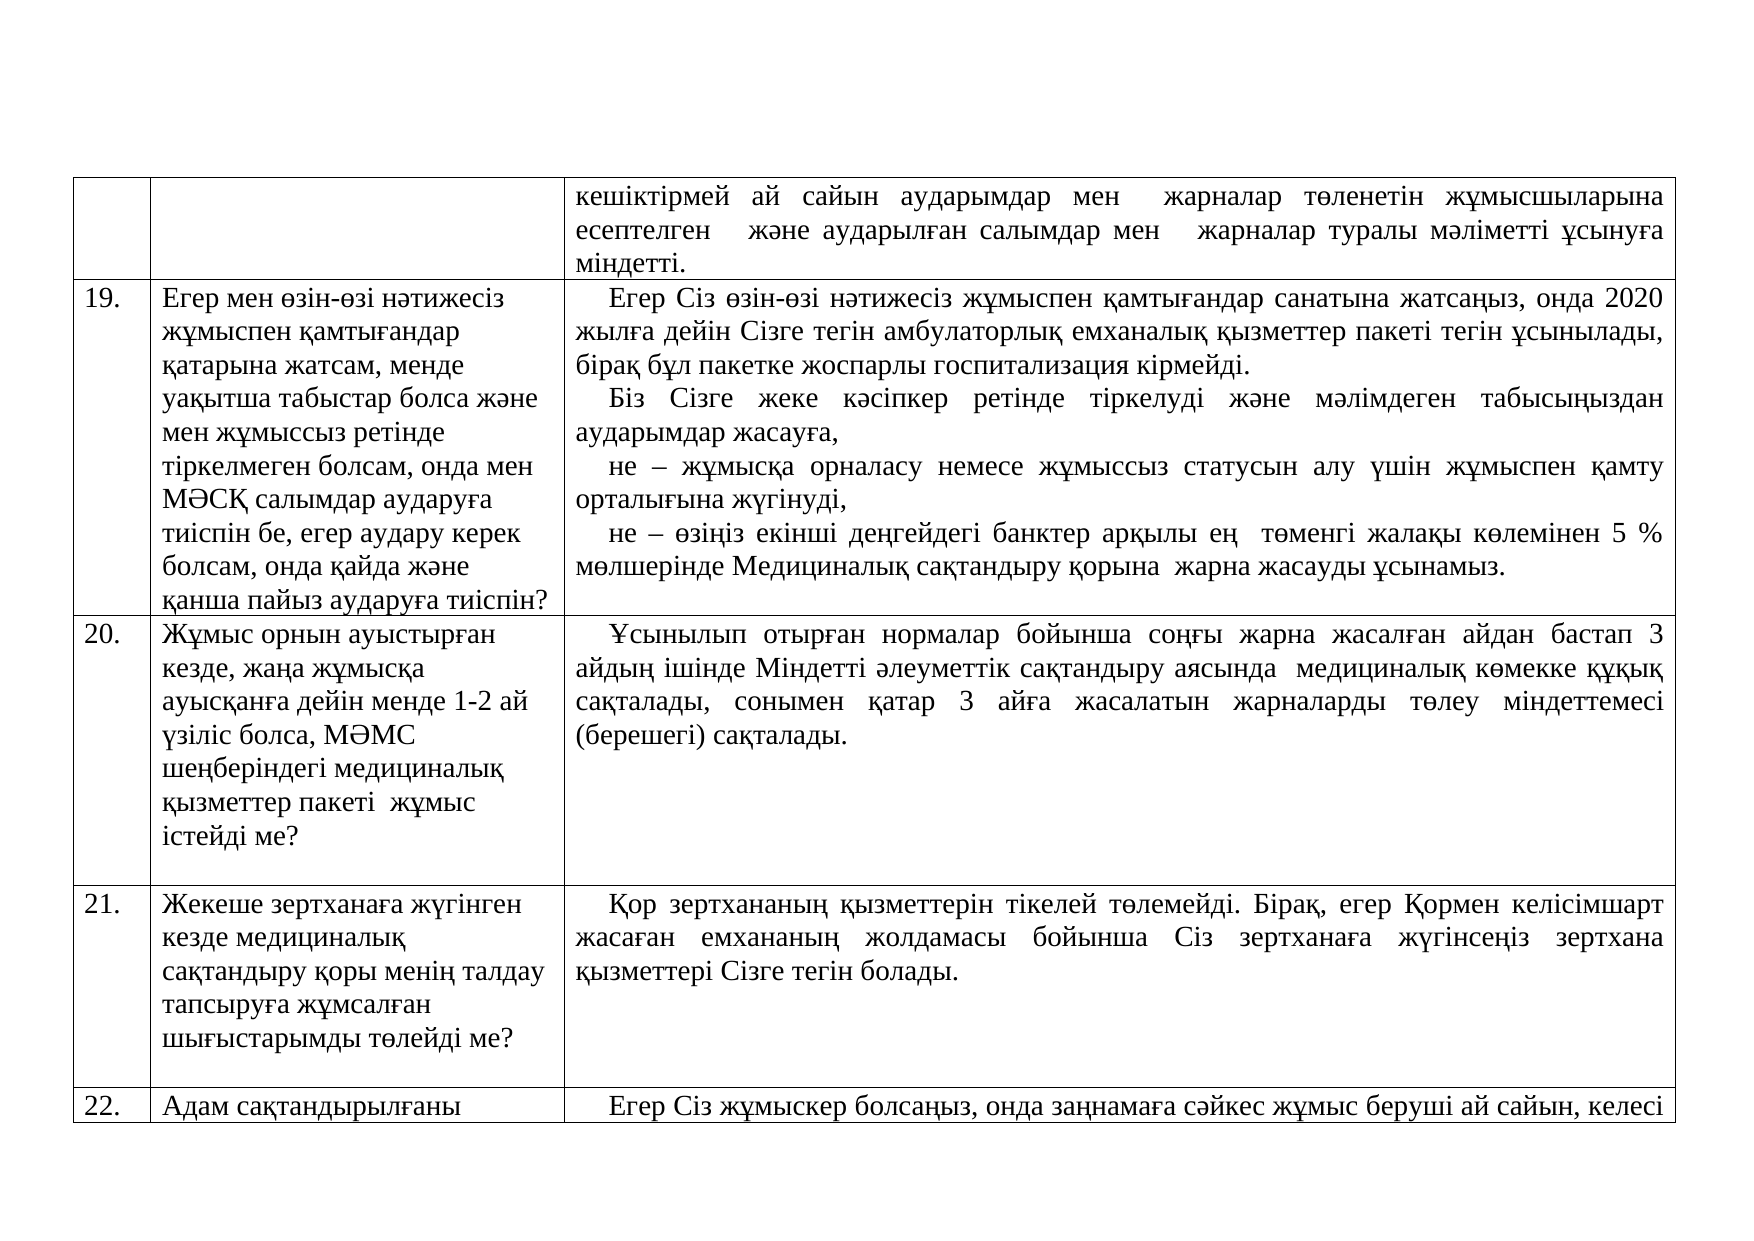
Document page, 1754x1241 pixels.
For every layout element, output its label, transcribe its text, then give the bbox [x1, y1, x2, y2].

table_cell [565, 178, 1675, 279]
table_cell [151, 178, 564, 279]
table_cell [74, 280, 150, 615]
table_cell Жұмыс орнын ауыстырған кезде, жаңа жұмысқа ауысқанға дейін менде 1-2 ай үзіліс болса, МӘМС шеңберіндегі медициналық қызметтер пакеті жұмыс істейді ме? [151, 616, 564, 885]
table_cell Ұсынылып отырған нормалар бойынша соңғы жарна жасалған айдан бастап 3 айдың ішінде Міндетті әлеуметтік сақтандыру аясында медициналық көмекке құқық сақталады, сонымен қатар 3 айға жасалатын жарналарды төлеу міндеттемесі (берешегі) сақталады. [565, 616, 1675, 885]
table_cell Қор зертхананың қызметтерін тікелей төлемейді. Бірақ, егер Қормен келісімшарт жасаған емхананың жолдамасы бойынша Сіз зертханаға жүгінсеңіз зертхана қызметтері Сізге тегін болады. [565, 886, 1675, 1087]
table_cell [74, 616, 150, 885]
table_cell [565, 1088, 1675, 1122]
table_cell Жекеше зертханаға жүгінген кезде медициналық сақтандыру қоры менің талдау тапсыруға жұмсалған шығыстарымды төлейді ме? [151, 886, 564, 1087]
table_cell Егер Сіз өзін-өзі нәтижесіз жұмыспен қамтығандар санатына жатсаңыз, онда 2020 жылға дейін Сізге тегін амбулаторлық емханалық қызметтер пакеті тегін ұсынылады, бірақ бұл пакетке жоспарлы госпитализация кірмейді. Біз Сізге жеке кәсіпкер ретінде тіркелуді және мәлімдеген табысыңыздан аударымдар жасауға, не – жұмысқа орналасу немесе жұмыссыз статусын алу үшін жұмыспен қамту орталығына жүгінуді, не – өзіңіз екінші деңгейдегі банктер арқылы ең төменгі жалақы көлемінен 5 % мөлшерінде Медициналық сақтандыру қорына жарна жасауды ұсынамыз. [565, 280, 1675, 615]
table_cell [74, 178, 150, 279]
table_cell Егер мен өзін-өзі нәтижесіз жұмыспен қамтығандар қатарына жатсам, менде уақытша табыстар болса және мен жұмыссыз ретінде тіркелмеген болсам, онда мен МӘСҚ салымдар аударуға тиіспін бе, егер аудару керек болсам, онда қайда және қанша пайыз аударуға тиіспін? [151, 280, 564, 615]
table_cell [74, 886, 150, 1087]
table_cell [74, 1088, 150, 1122]
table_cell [151, 1088, 564, 1122]
